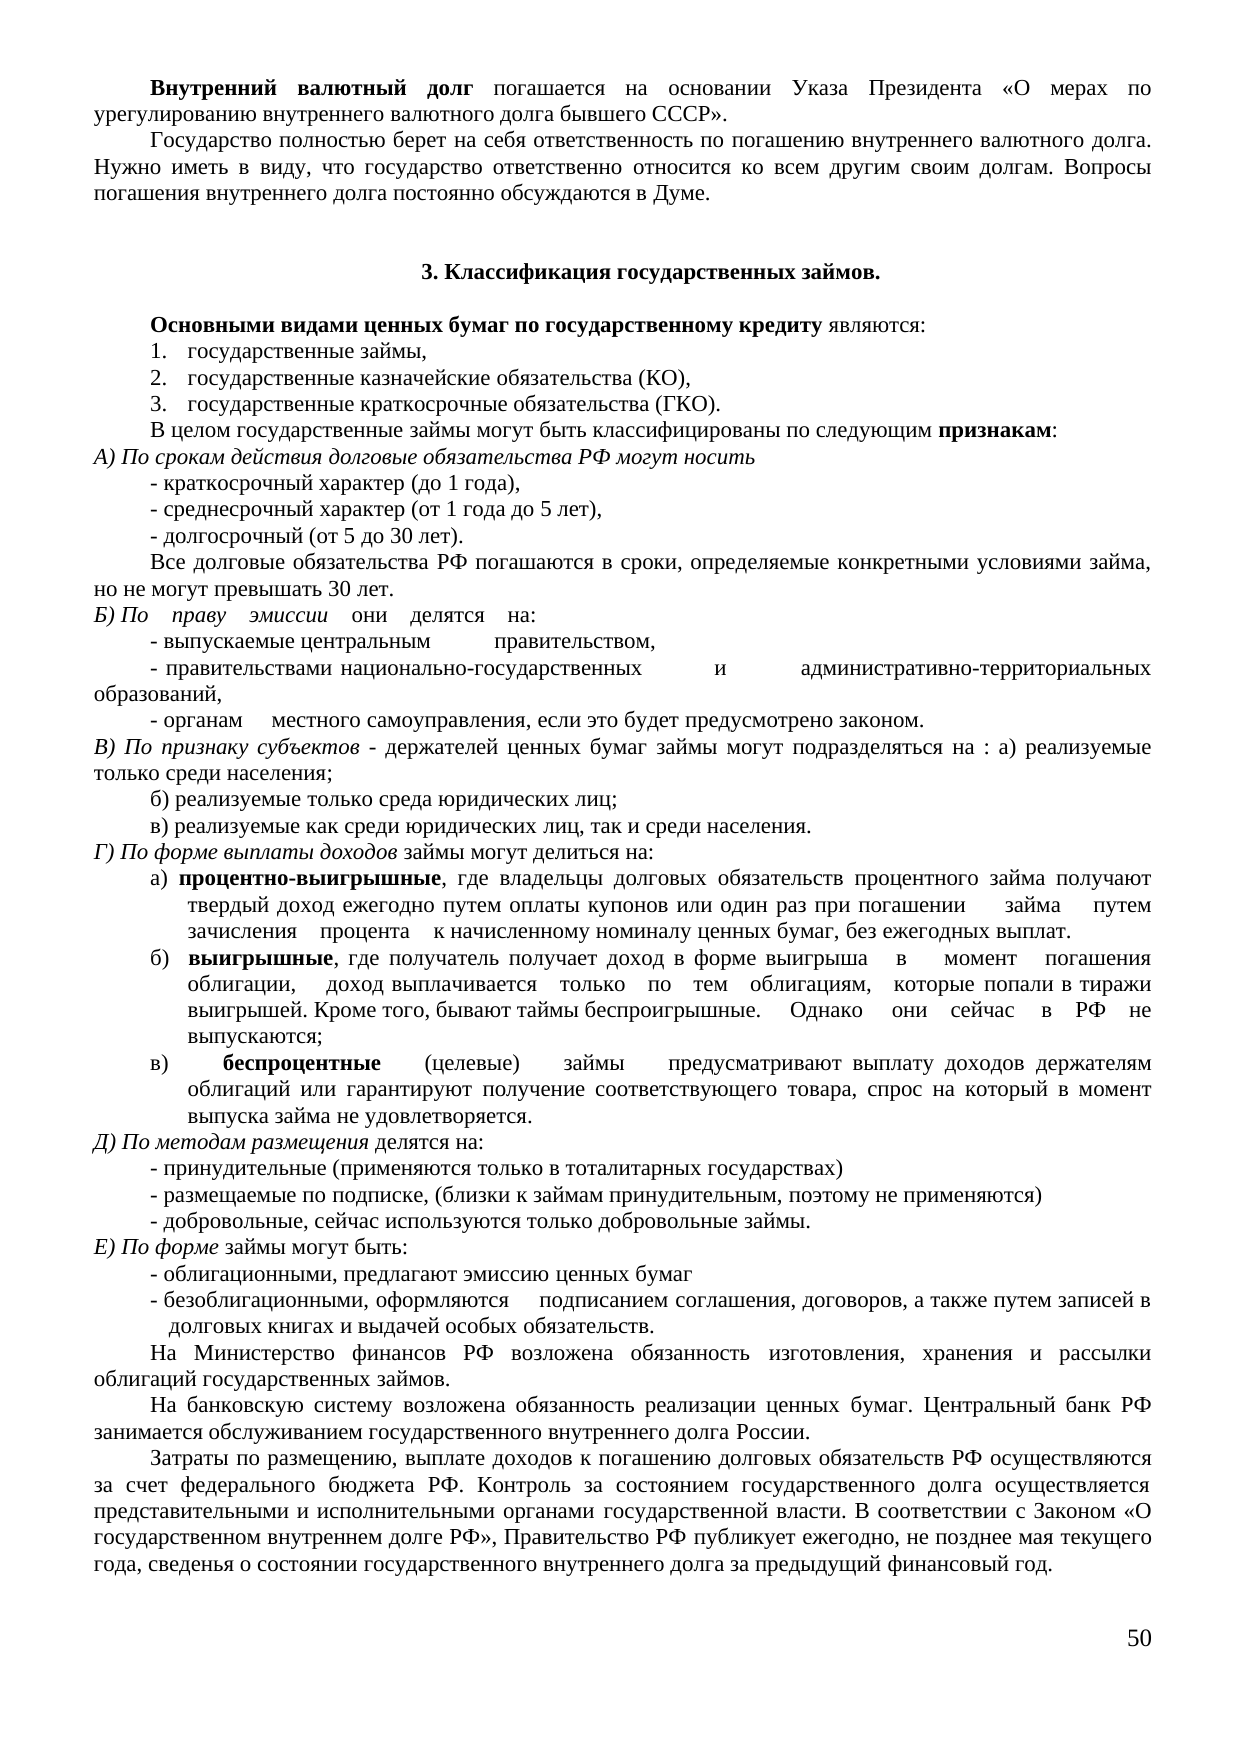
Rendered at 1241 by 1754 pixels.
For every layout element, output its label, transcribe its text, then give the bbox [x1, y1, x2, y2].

text Затраты по размещению, выплате доходов к погашению долговых обязательств РФ осуществляются за счет федерального бюджета РФ. Контроль за состоянием государственного долга осуществляется представительными и исполнительными органами государственной власти. В соответствии с Законом «О государственном внутреннем долге РФ», Правительство РФ публикует ежегодно, не позднее мая текущего года, сведенья о состоянии государственного внутреннего долга за предыдущий финансовый год. [94, 1444, 1152, 1576]
text В целом государственные займы могут быть классифицированы по следующим признакам: [94, 416, 1152, 443]
text Д) По методам размещения делятся на: [94, 1128, 1152, 1154]
text - добровольные, сейчас используются только добровольные займы. [94, 1207, 1152, 1233]
text - облигационными, предлагают эмиссию ценных бумаг [94, 1260, 1152, 1286]
text - выпускаемые центральным правительством, [94, 627, 1152, 654]
text Г) По форме выплаты доходов займы могут делиться на: [94, 838, 1152, 864]
text в) беспроцентные (целевые) займы предусматривают выплату доходов держателям облигаций или гарантируют получение соответствующего товара, спрос на который в момент выпуска займа не удовлетворяется. [150, 1049, 1152, 1128]
text В) По признаку субъектов - держателей ценных бумаг займы могут подразделяться на : а) реализуемые только среди населения; [94, 733, 1152, 785]
text Все долговые обязательства РФ погашаются в сроки, определяемые конкретными условиями займа, но не могут превышать 30 лет. [94, 548, 1152, 601]
text в) реализуемые как среди юридических лиц, так и среди населения. [150, 812, 1152, 838]
text б) реализуемые только среда юридических лиц; [150, 785, 1152, 812]
text - безоблигационными, оформляются подписанием соглашения, договоров, а также путем записей в долговых книгах и выдачей особых обязательств. [150, 1286, 1152, 1339]
text Е) По форме займы могут быть: [94, 1233, 1152, 1260]
text б) выигрышные, где получатель получает доход в форме выигрыша в момент погашения облигации, доход выплачивается только по тем облигациям, которые попали в тиражи выигрышей. Кроме того, бывают таймы беспроигрышные. Однако они сейчас в РФ не выпускаются; [150, 943, 1152, 1049]
text На банковскую систему возложена обязанность реализации ценных бумаг. Центральный банк РФ занимается обслуживанием государственного внутреннего долга России. [94, 1392, 1152, 1444]
list государственные казначейские обязательства (КО), [150, 364, 1152, 390]
list государственные займы, [150, 337, 1152, 364]
text - краткосрочный характер (до 1 года), [94, 469, 1152, 496]
text - размещаемые по подписке, (близки к займам принудительным, поэтому не применяются) [150, 1181, 1152, 1207]
text - органам местного самоуправления, если это будет предусмотрено законом. [94, 706, 1152, 733]
text Внутренний валютный долг погашается на основании Указа Президента «О мерах по урегулированию внутреннего валютного долга бывшего СССР». [94, 74, 1152, 127]
text - правительствами национально-государственных и административно-территориальных образований, [94, 654, 1152, 706]
text Государство полностью берет на себя ответственность по погашению внутреннего валютного долга. Нужно иметь в виду, что государство ответственно относится ко всем другим своим долгам. Вопросы погашения внутреннего долга постоянно обсуждаются в Думе. [94, 127, 1152, 206]
text На Министерство финансов РФ возложена обязанность изготовления, хранения и рассылки облигаций государственных займов. [94, 1339, 1152, 1392]
text Б) По праву эмиссии они делятся на: [94, 601, 1152, 627]
text - среднесрочный характер (от 1 года до 5 лет), [94, 496, 1152, 522]
text Основными видами ценных бумаг по государственному кредиту являются: [94, 311, 1152, 337]
list государственные краткосрочные обязательства (ГКО). [150, 390, 1152, 416]
text - долгосрочный (от 5 до 30 лет). [94, 522, 1152, 548]
text А) По срокам действия долговые обязательства РФ могут носить [94, 443, 1152, 469]
text 3. Классификация государственных займов. [94, 258, 1152, 285]
text - принудительные (применяются только в тоталитарных государствах) [94, 1154, 1152, 1181]
text а) процентно-выигрышные, где владельцы долговых обязательств процентного займа получают твердый доход ежегодно путем оплаты купонов или один раз при погашении займа путем зачисления процента к начисленному номиналу ценных бумаг, без ежегодных выплат. [150, 864, 1152, 943]
